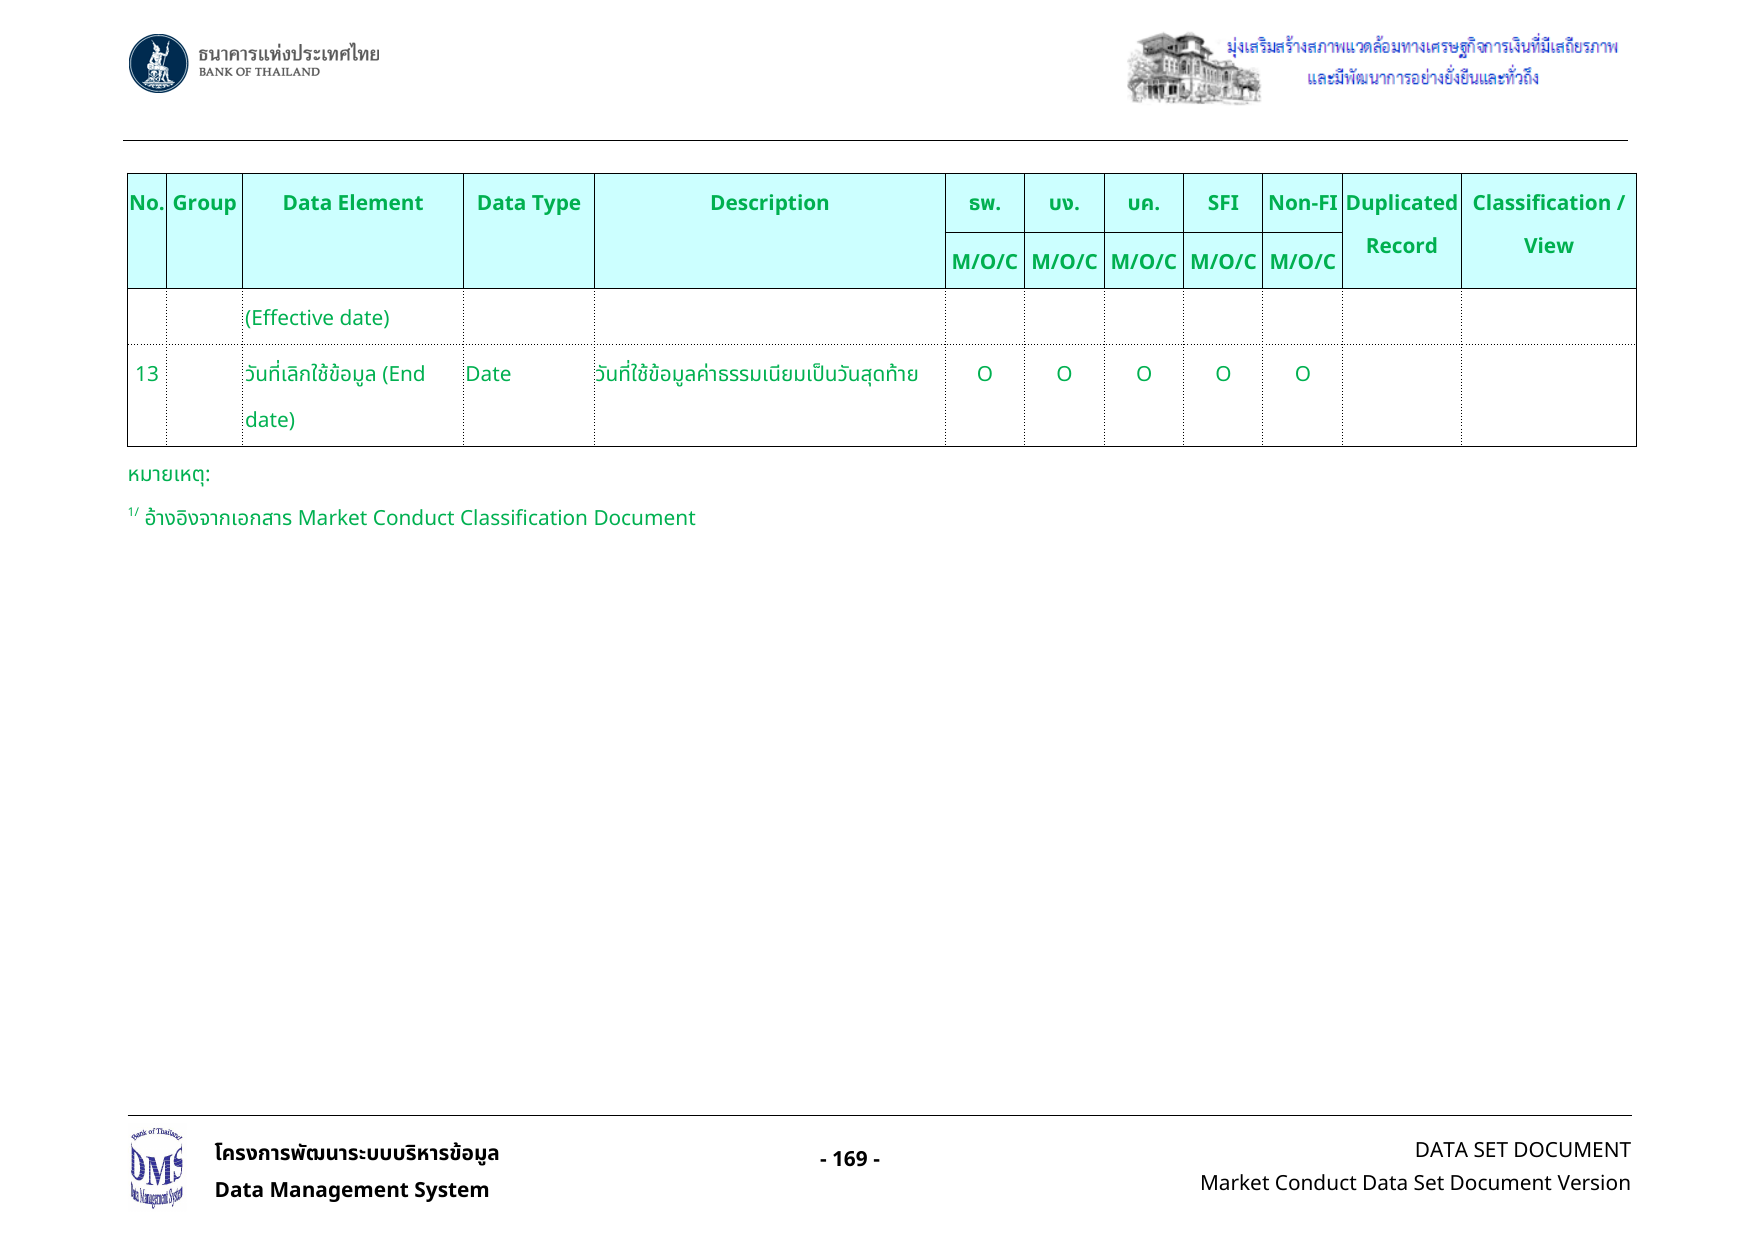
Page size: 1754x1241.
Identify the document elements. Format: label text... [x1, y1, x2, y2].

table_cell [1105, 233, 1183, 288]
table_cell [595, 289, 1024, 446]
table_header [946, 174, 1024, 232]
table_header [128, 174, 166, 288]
picture [127, 1123, 187, 1212]
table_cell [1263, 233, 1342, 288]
text 1/ อ้างอิงจากเอกสาร Market Conduct Classification Document [127, 503, 1626, 535]
text หมายเหตุ: [127, 459, 1626, 491]
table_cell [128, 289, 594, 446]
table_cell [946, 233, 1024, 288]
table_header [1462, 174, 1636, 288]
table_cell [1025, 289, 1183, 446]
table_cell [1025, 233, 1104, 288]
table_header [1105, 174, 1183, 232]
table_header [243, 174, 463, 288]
picture [118, 24, 391, 103]
picture [1126, 28, 1622, 108]
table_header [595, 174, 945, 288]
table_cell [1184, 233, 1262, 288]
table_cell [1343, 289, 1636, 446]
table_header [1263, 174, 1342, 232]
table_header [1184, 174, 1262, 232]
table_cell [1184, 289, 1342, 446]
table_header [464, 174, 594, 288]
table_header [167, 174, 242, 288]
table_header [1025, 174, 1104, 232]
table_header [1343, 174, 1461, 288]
